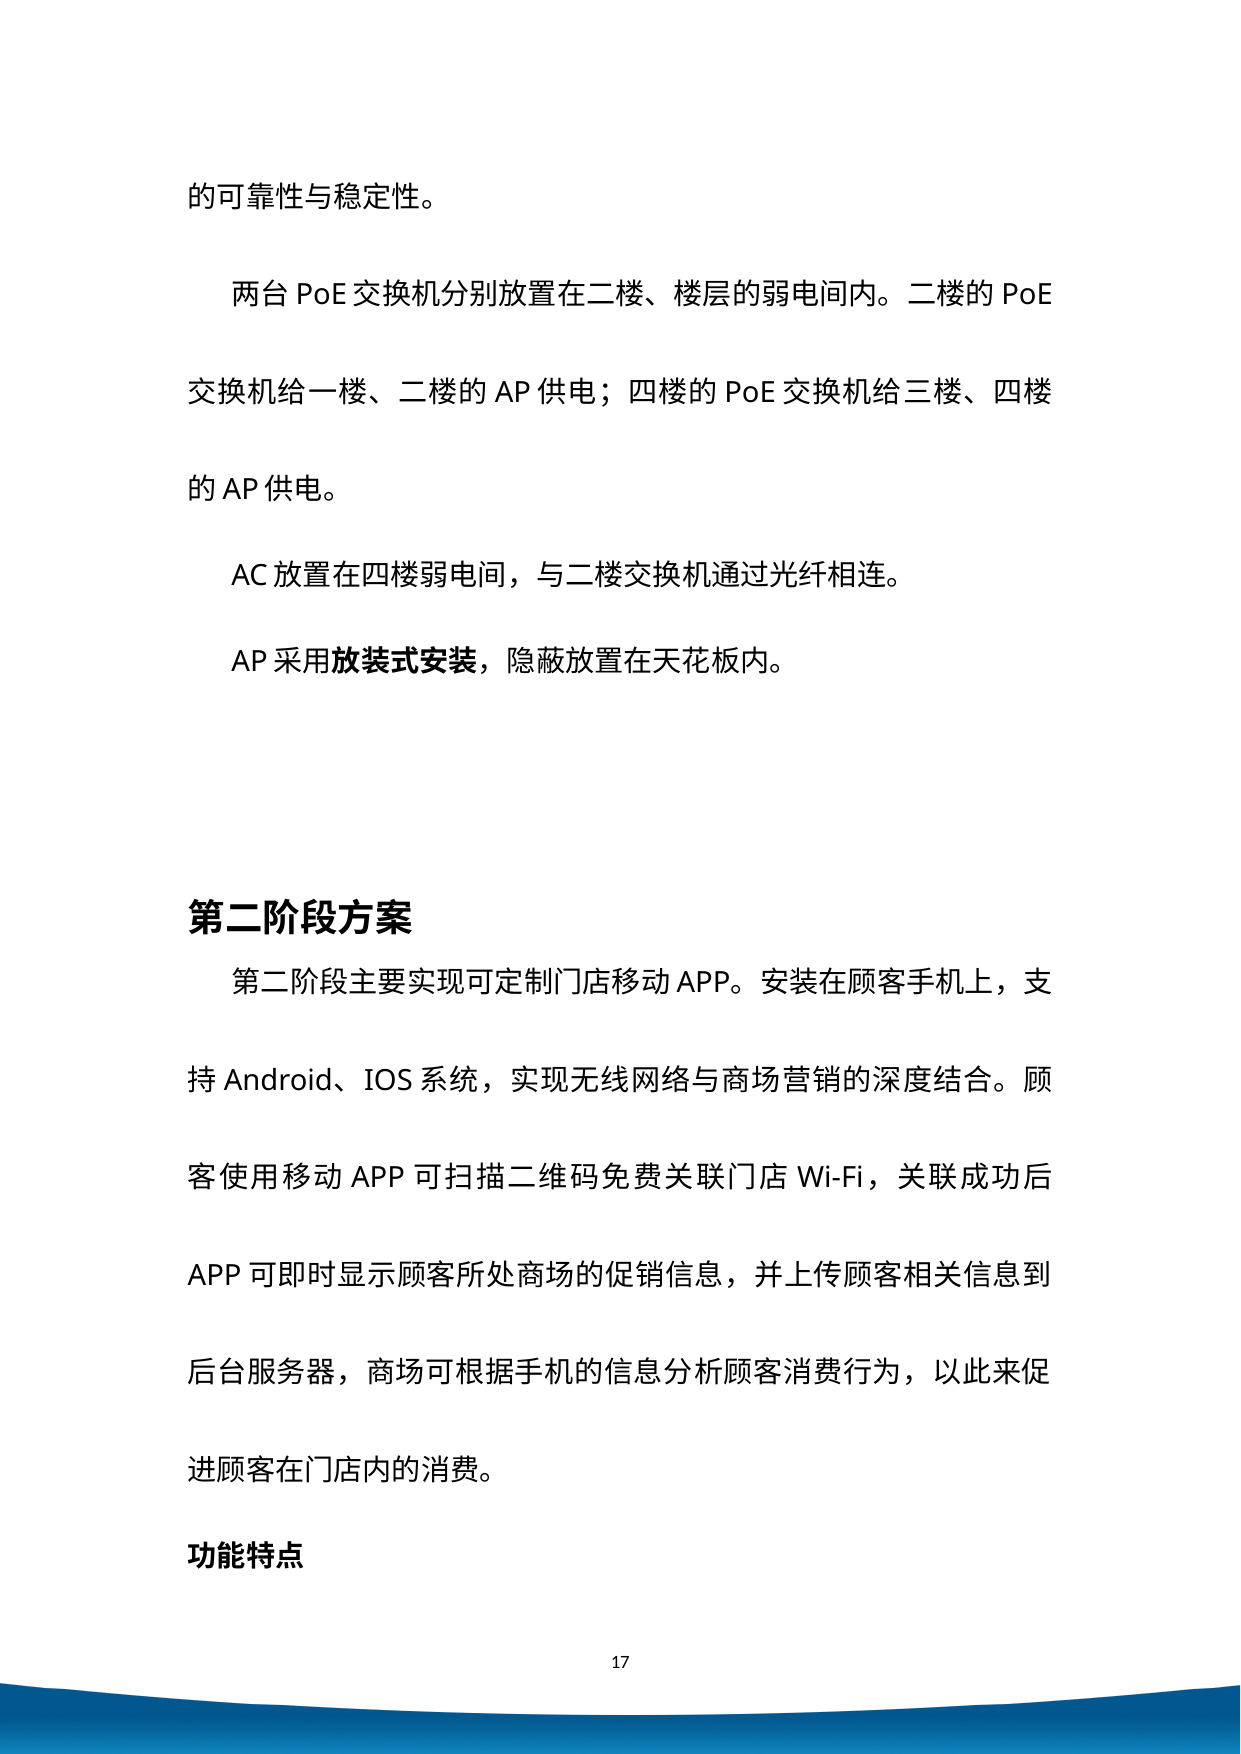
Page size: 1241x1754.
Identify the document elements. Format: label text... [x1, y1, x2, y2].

text 第二阶段主要实现可定制门店移动APP。安装在顾客手机上，支持Android、IOS系统，实现无线网络与商场营销的深度结合。顾客使用移动APP可扫描二维码免费关联门店Wi-Fi，关联成功后APP可即时显示顾客所处商场的促销信息，并上传顾客相关信息到后台服务器，商场可根据手机的信息分析顾客消费行为，以此来促进顾客在门店内的消费。 [187, 947, 1053, 1500]
text 功能特点 [187, 1521, 1053, 1586]
text 第二阶段方案 [187, 882, 1053, 947]
text 两台PoE交换机分别放置在二楼、楼层的弱电间内。二楼的PoE交换机给一楼、二楼的AP供电；四楼的PoE交换机给三楼、四楼的AP供电。 [187, 259, 1053, 519]
picture [0, 1672, 1241, 1742]
text AC放置在四楼弱电间，与二楼交换机通过光纤相连。 [187, 541, 1053, 606]
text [187, 162, 1053, 227]
text AP采用放装式安装，隐蔽放置在天花板内。 [187, 627, 1053, 692]
